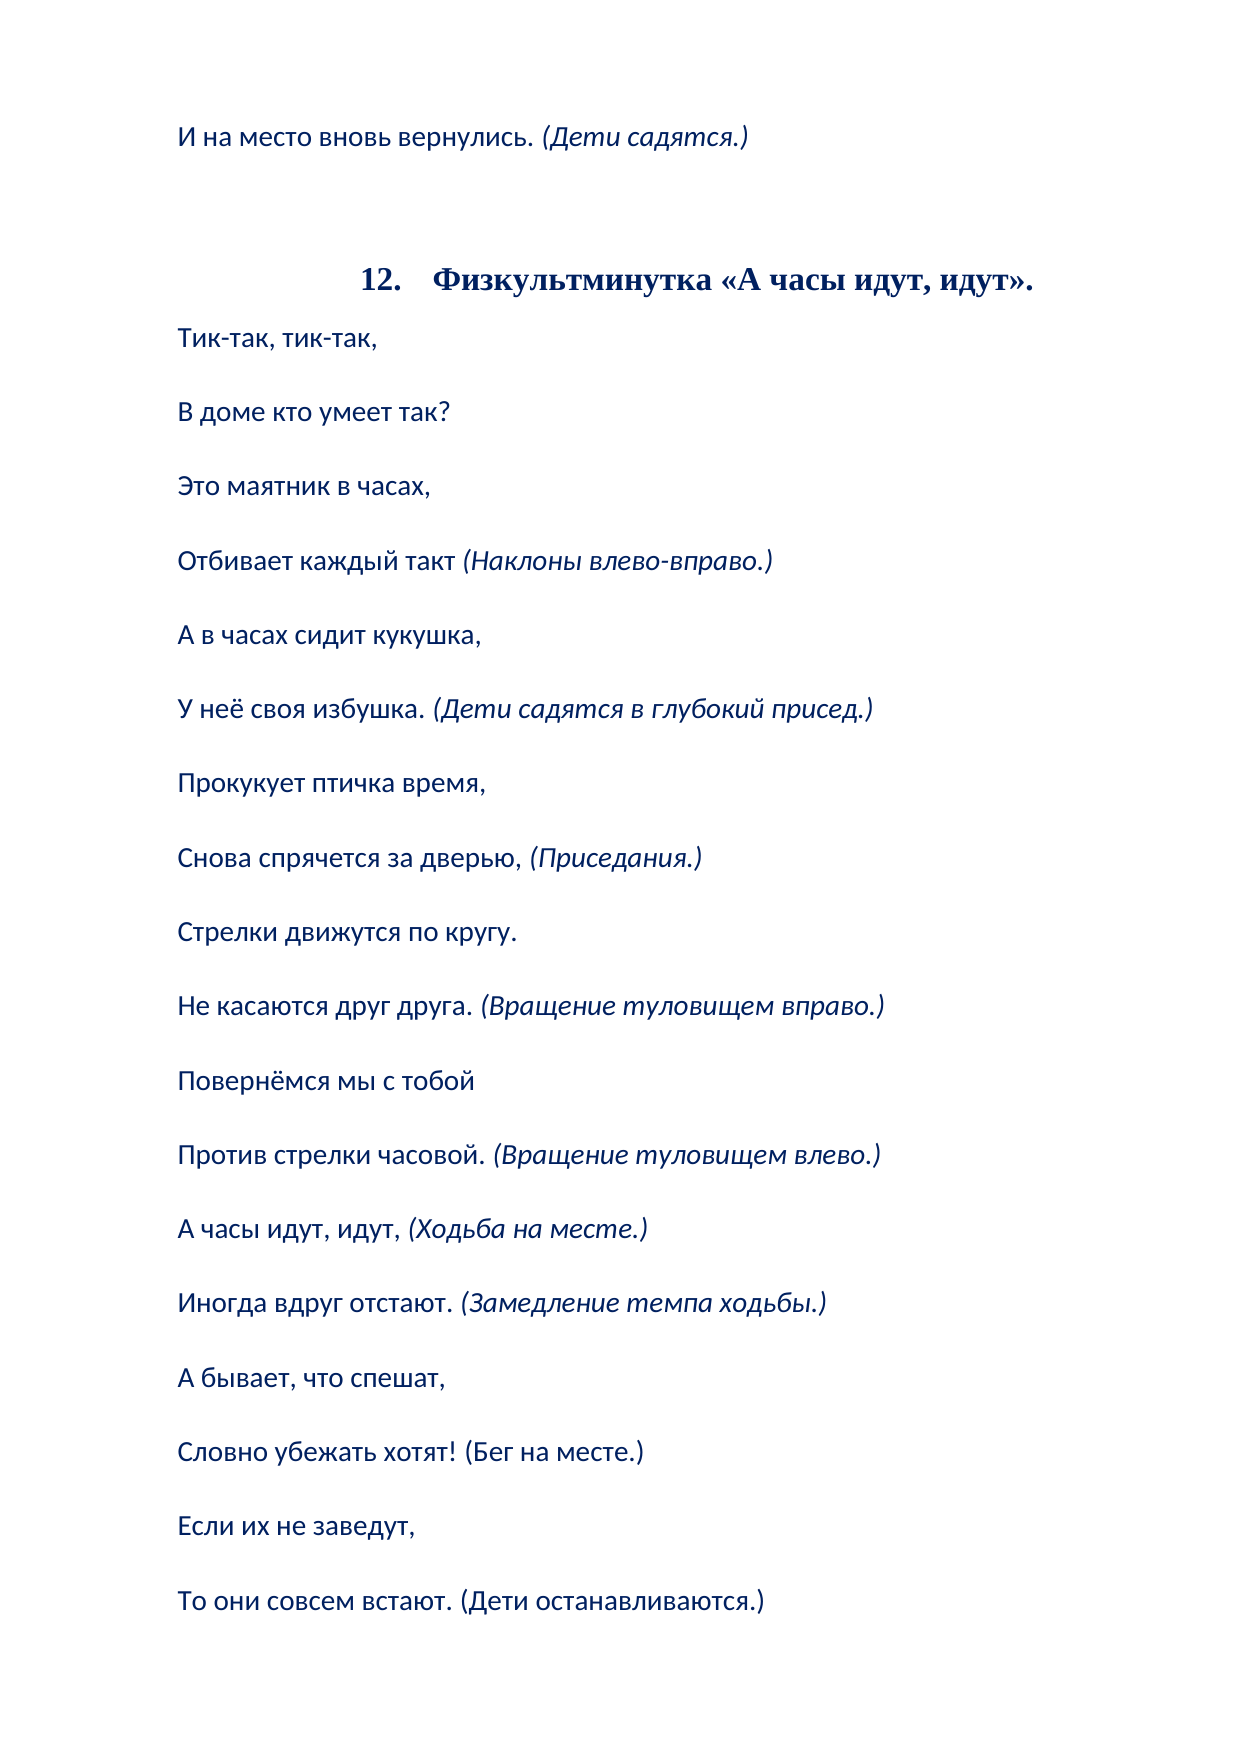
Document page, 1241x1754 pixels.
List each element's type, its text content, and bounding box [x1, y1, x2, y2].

text Не касаются друг друга. (Вращение туловищем вправо.) [177, 987, 1141, 1023]
text Отбивает каждый такт (Наклоны влево-вправо.) [177, 542, 1141, 577]
text Повернёмся мы с тобой [177, 1062, 1141, 1097]
text А часы идут, идут, (Ходьба на месте.) [177, 1210, 1141, 1246]
text А в часах сидит кукушка, [177, 616, 1141, 652]
text В доме кто умеет так? [177, 393, 1141, 429]
text То они совсем встают. (Дети останавливаются.) [177, 1582, 1141, 1617]
text Стрелки движутся по кругу. [177, 913, 1141, 949]
text Тик-так, тик-так, [177, 319, 1141, 354]
text И на место вновь вернулись. (Дети садятся.) [177, 118, 1141, 154]
subtitle Физкультминутка «А часы идут, идут». [252, 259, 1141, 297]
text Прокукует птичка время, [177, 764, 1141, 800]
text Снова спрячется за дверью, (Приседания.) [177, 839, 1141, 874]
text Против стрелки часовой. (Вращение туловищем влево.) [177, 1136, 1141, 1172]
text Иногда вдруг отстают. (Замедление темпа ходьбы.) [177, 1284, 1141, 1320]
text А бывает, что спешат, [177, 1359, 1141, 1394]
text Если их не заведут, [177, 1507, 1141, 1543]
text Это маятник в часах, [177, 467, 1141, 503]
text У неё своя избушка. (Дети садятся в глубокий присед.) [177, 690, 1141, 726]
text Словно убежать хотят! (Бег на месте.) [177, 1433, 1141, 1469]
